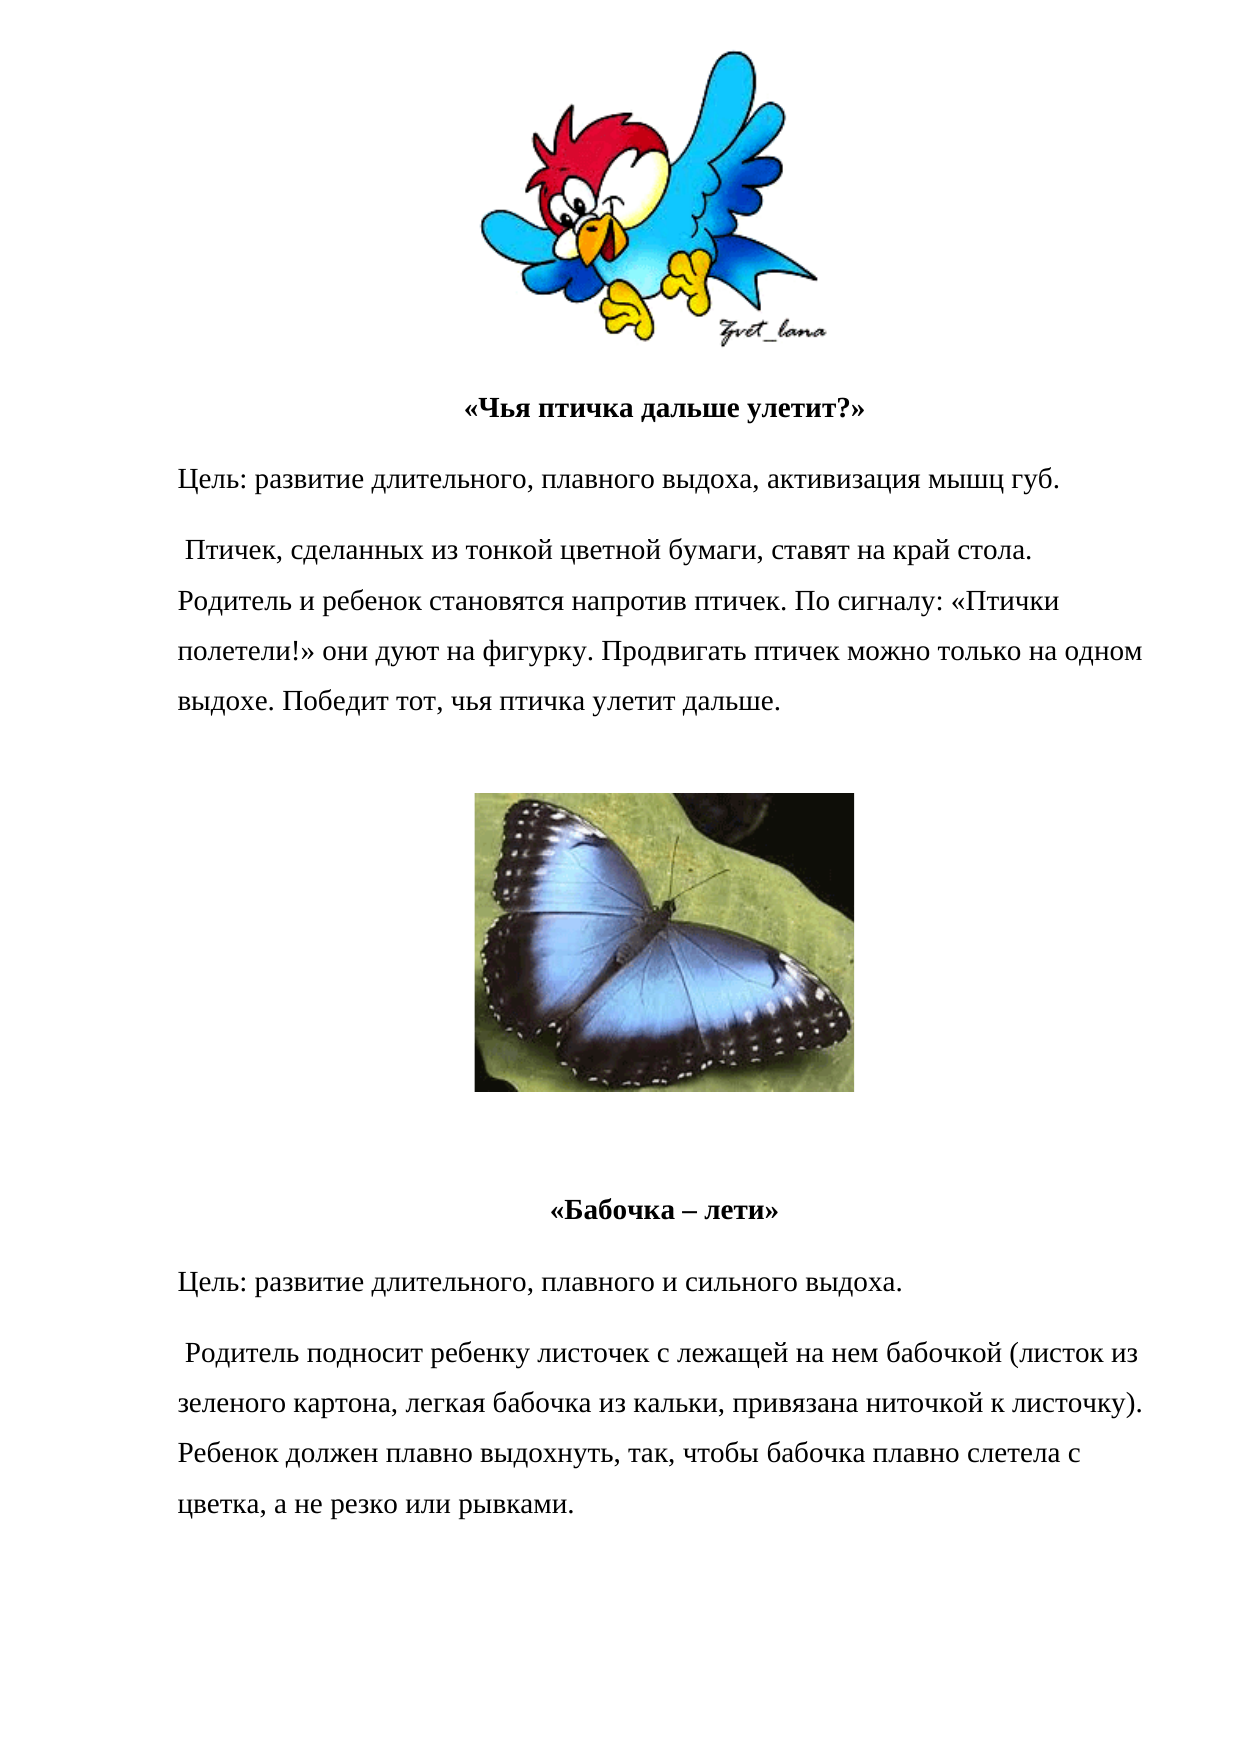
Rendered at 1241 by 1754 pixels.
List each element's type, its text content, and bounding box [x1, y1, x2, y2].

picture [474, 793, 855, 1092]
picture [466, 44, 863, 356]
text Цель: развитие длительного, плавного выдоха, активизация мышц губ. [177, 461, 1152, 495]
text «Бабочка – лети» [177, 1192, 1152, 1226]
text «Чья птичка дальше улетит?» [177, 390, 1152, 424]
text Цель: развитие длительного, плавного и сильного выдоха. [177, 1264, 1152, 1297]
text Родитель подносит ребенку листочек с лежащей на нем бабочкой (листок из зеленого картона, легкая бабочка из кальки, привязана ниточкой к листочку). Ребенок должен плавно выдохнуть, так, чтобы бабочка плавно слетела с цветка, а не резко или рывками. [177, 1335, 1152, 1519]
text Птичек, сделанных из тонкой цветной бумаги, ставят на край стола. Родитель и ребенок становятся напротив птичек. По сигналу: «Птички полетели!» они дуют на фигурку. Продвигать птичек можно только на одном выдохе. Победит тот, чья птичка улетит дальше. [177, 532, 1152, 759]
